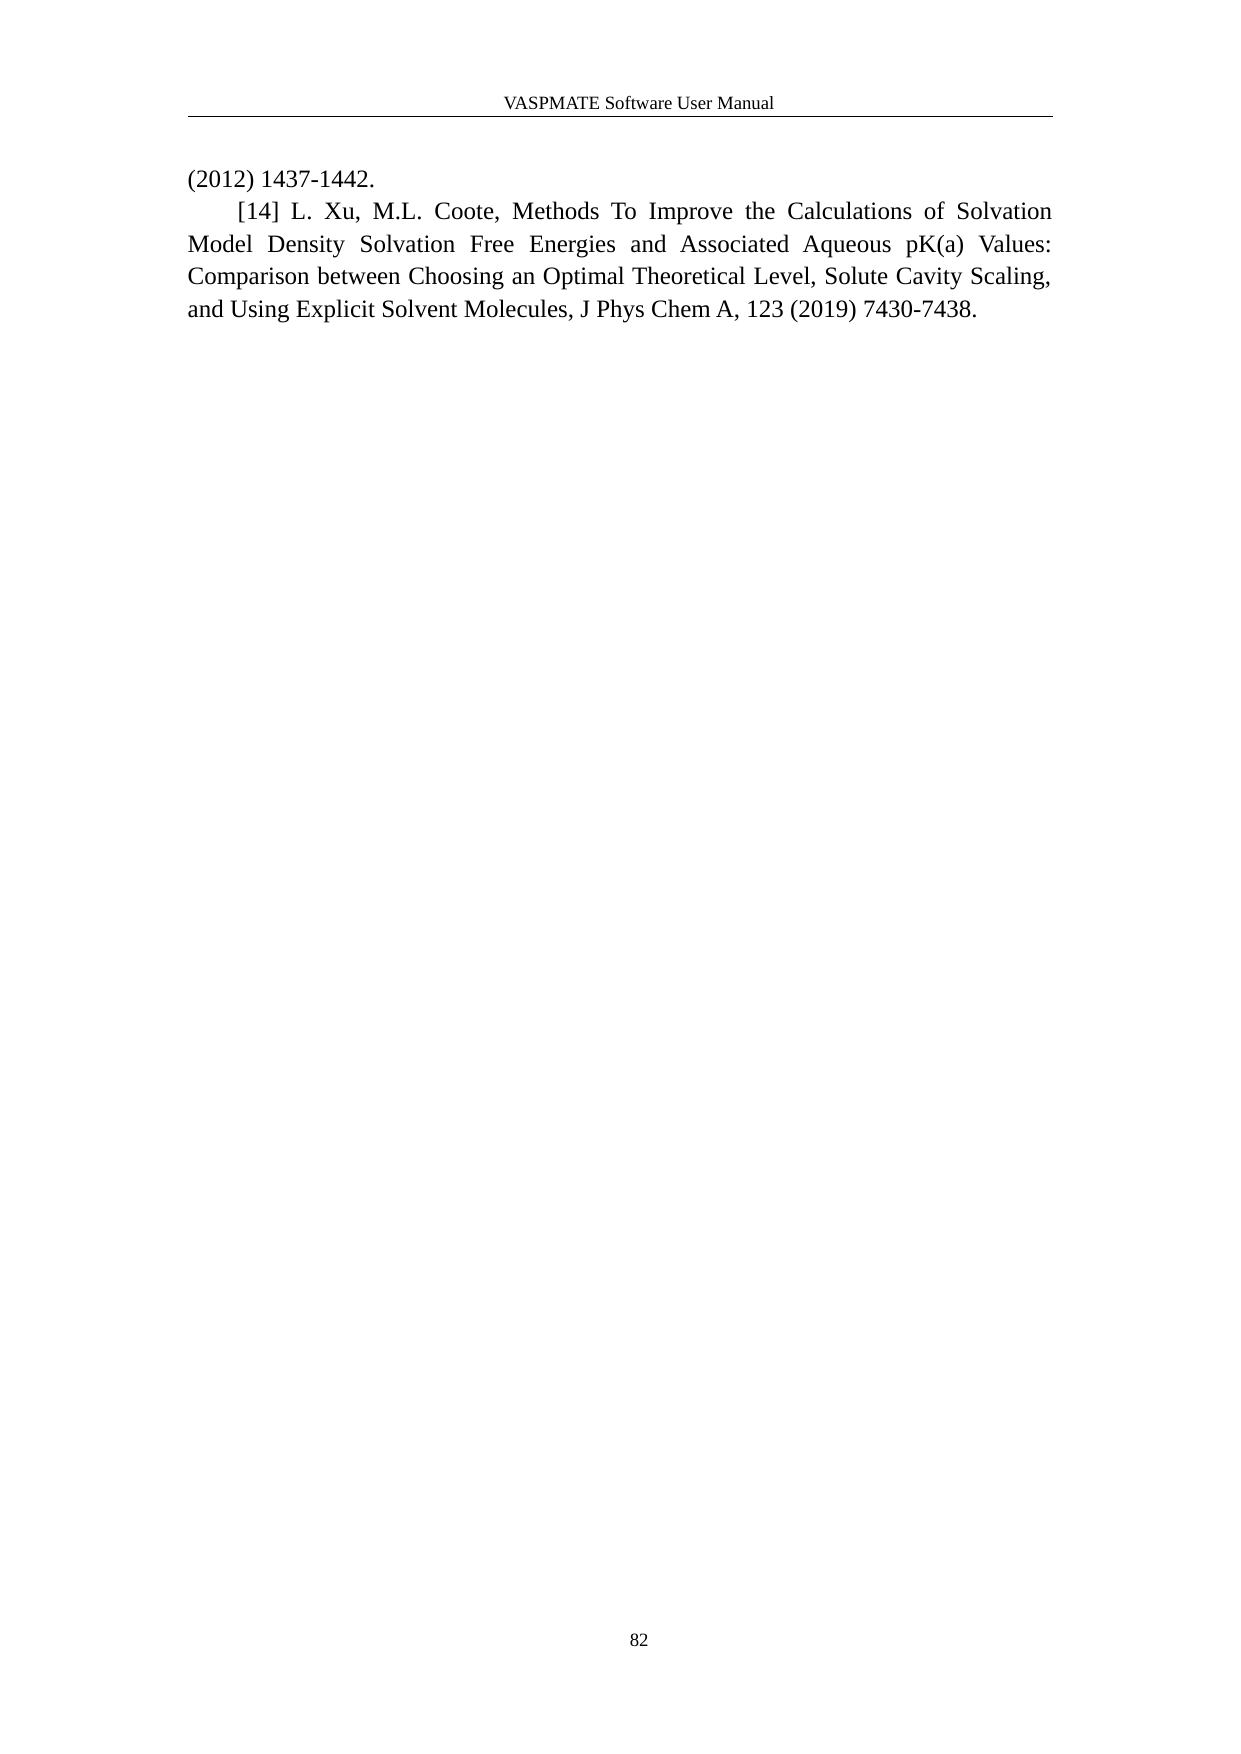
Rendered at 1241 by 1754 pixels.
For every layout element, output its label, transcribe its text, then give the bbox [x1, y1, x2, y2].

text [187, 162, 1053, 194]
text [14] L. Xu, M.L. Coote, Methods To Improve the Calculations of Solvation Model Density Solvation Free Energies and Associated Aqueous pK(a) Values: Comparison between Choosing an Optimal Theoretical Level, Solute Cavity Scaling, and Using Explicit Solvent Molecules, J Phys Chem A, 123 (2019) 7430-7438. [187, 194, 1053, 324]
